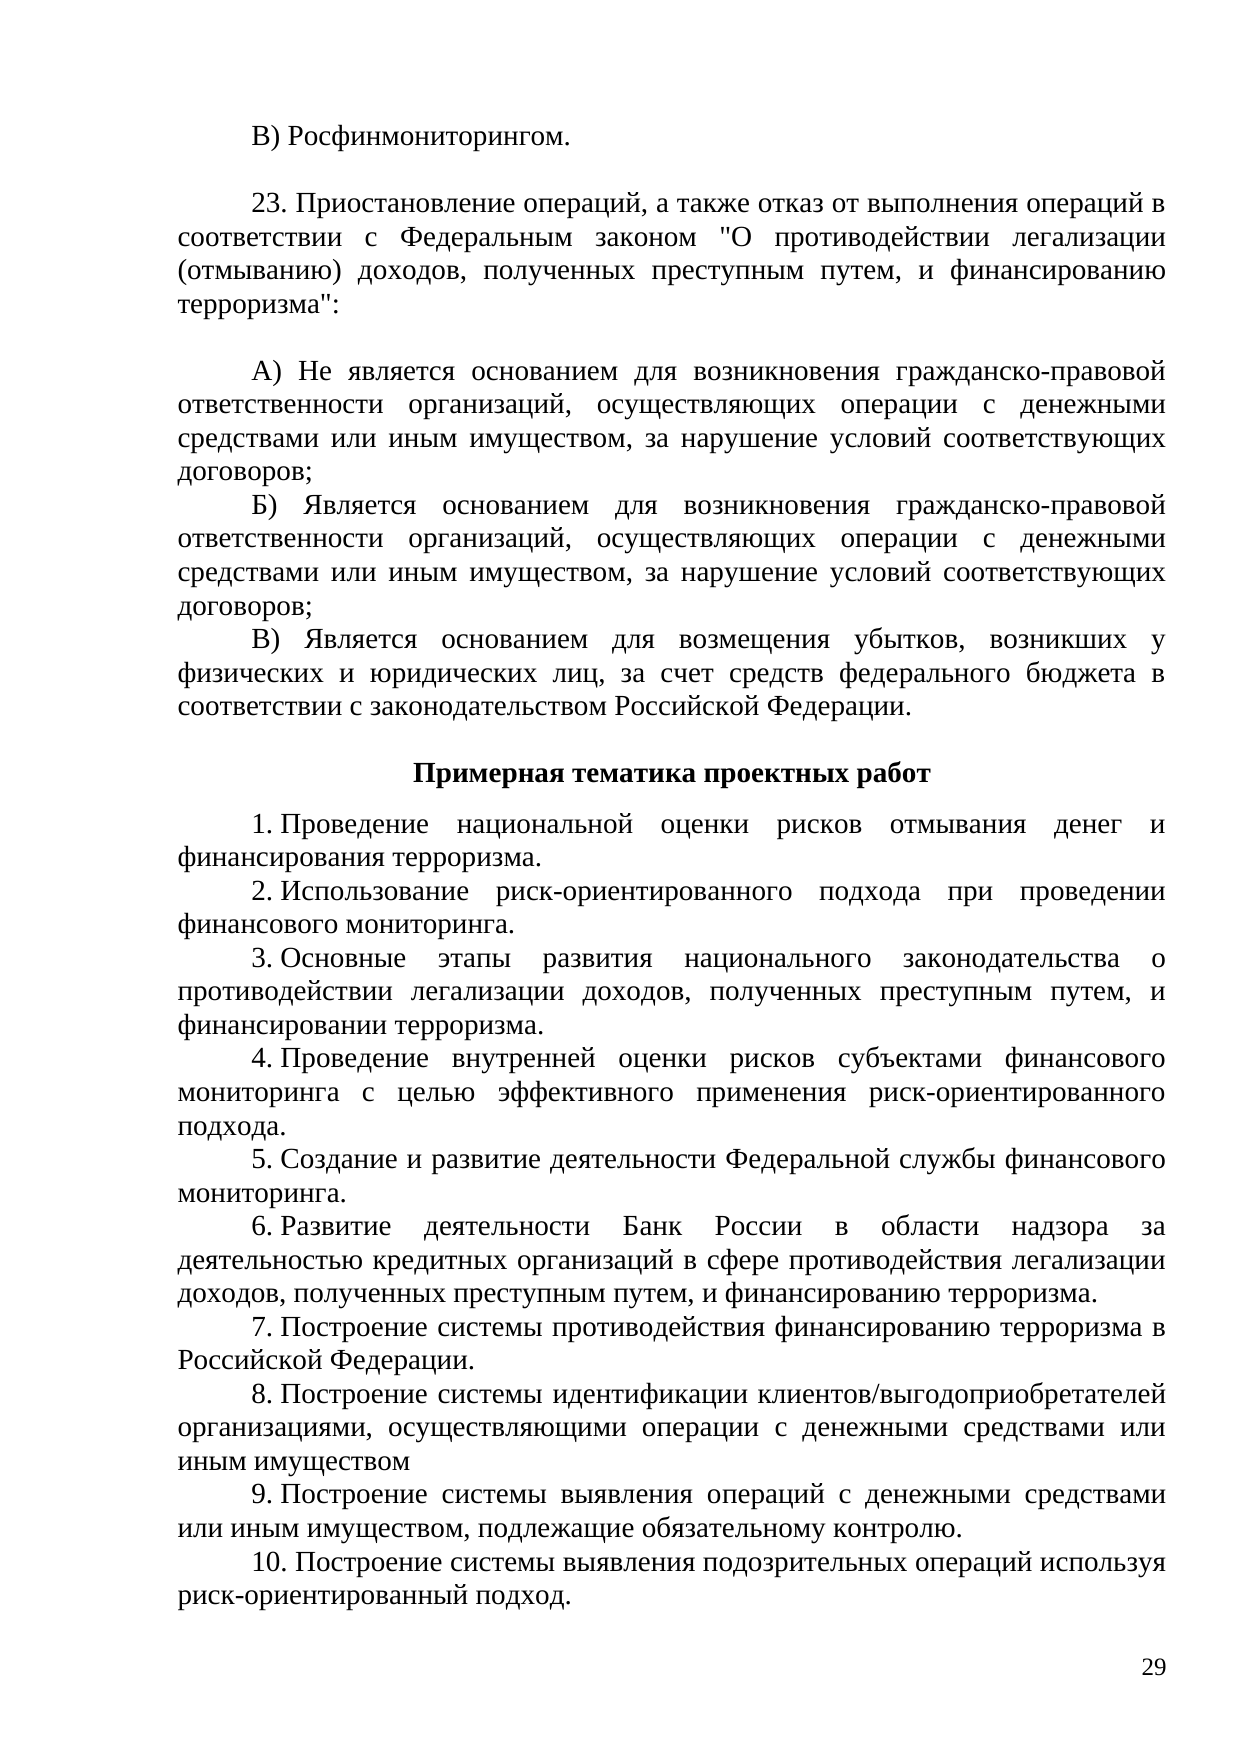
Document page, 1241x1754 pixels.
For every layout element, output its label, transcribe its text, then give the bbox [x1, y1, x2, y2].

text 23. Приостановление операций, а также отказ от выполнения операций в соответствии с Федеральным законом "О противодействии легализации (отмыванию) доходов, полученных преступным путем, и финансированию терроризма": [177, 185, 1167, 319]
text В) Росфинмониторингом. [177, 118, 1167, 152]
list Построение системы противодействия финансированию терроризма в Российской Федерации. [177, 1309, 1167, 1376]
list Основные этапы развития национального законодательства о противодействии легализации доходов, полученных преступным путем, и финансировании терроризма. [177, 940, 1167, 1041]
list Использование риск-ориентированного подхода при проведении финансового мониторинга. [177, 873, 1167, 940]
list Проведение национальной оценки рисков отмывания денег и финансирования терроризма. [177, 806, 1167, 873]
list Развитие деятельности Банк России в области надзора за деятельностью кредитных организаций в сфере противодействия легализации доходов, полученных преступным путем, и финансированию терроризма. [177, 1208, 1167, 1309]
list Проведение внутренней оценки рисков субъектами финансового мониторинга с целью эффективного применения риск-ориентированного подхода. [177, 1041, 1167, 1141]
list Создание и развитие деятельности Федеральной службы финансового мониторинга. [177, 1141, 1167, 1208]
list Построение системы выявления подозрительных операций используя риск-ориентированный подход. [177, 1544, 1167, 1611]
list Построение системы идентификации клиентов/выгодоприобретателей организациями, осуществляющими операции с денежными средствами или иным имуществом [177, 1376, 1167, 1477]
text А) Не является основанием для возникновения гражданско-правовой ответственности организаций, осуществляющих операции с денежными средствами или иным имуществом, за нарушение условий соответствующих договоров; [177, 353, 1167, 487]
text Примерная тематика проектных работ [177, 755, 1167, 789]
text В) Является основанием для возмещения убытков, возникших у физических и юридических лиц, за счет средств федерального бюджета в соответствии с законодательством Российской Федерации. [177, 621, 1167, 722]
text Б) Является основанием для возникновения гражданско-правовой ответственности организаций, осуществляющих операции с денежными средствами или иным имуществом, за нарушение условий соответствующих договоров; [177, 487, 1167, 621]
list Построение системы выявления операций с денежными средствами или иным имуществом, подлежащие обязательному контролю. [177, 1477, 1167, 1544]
